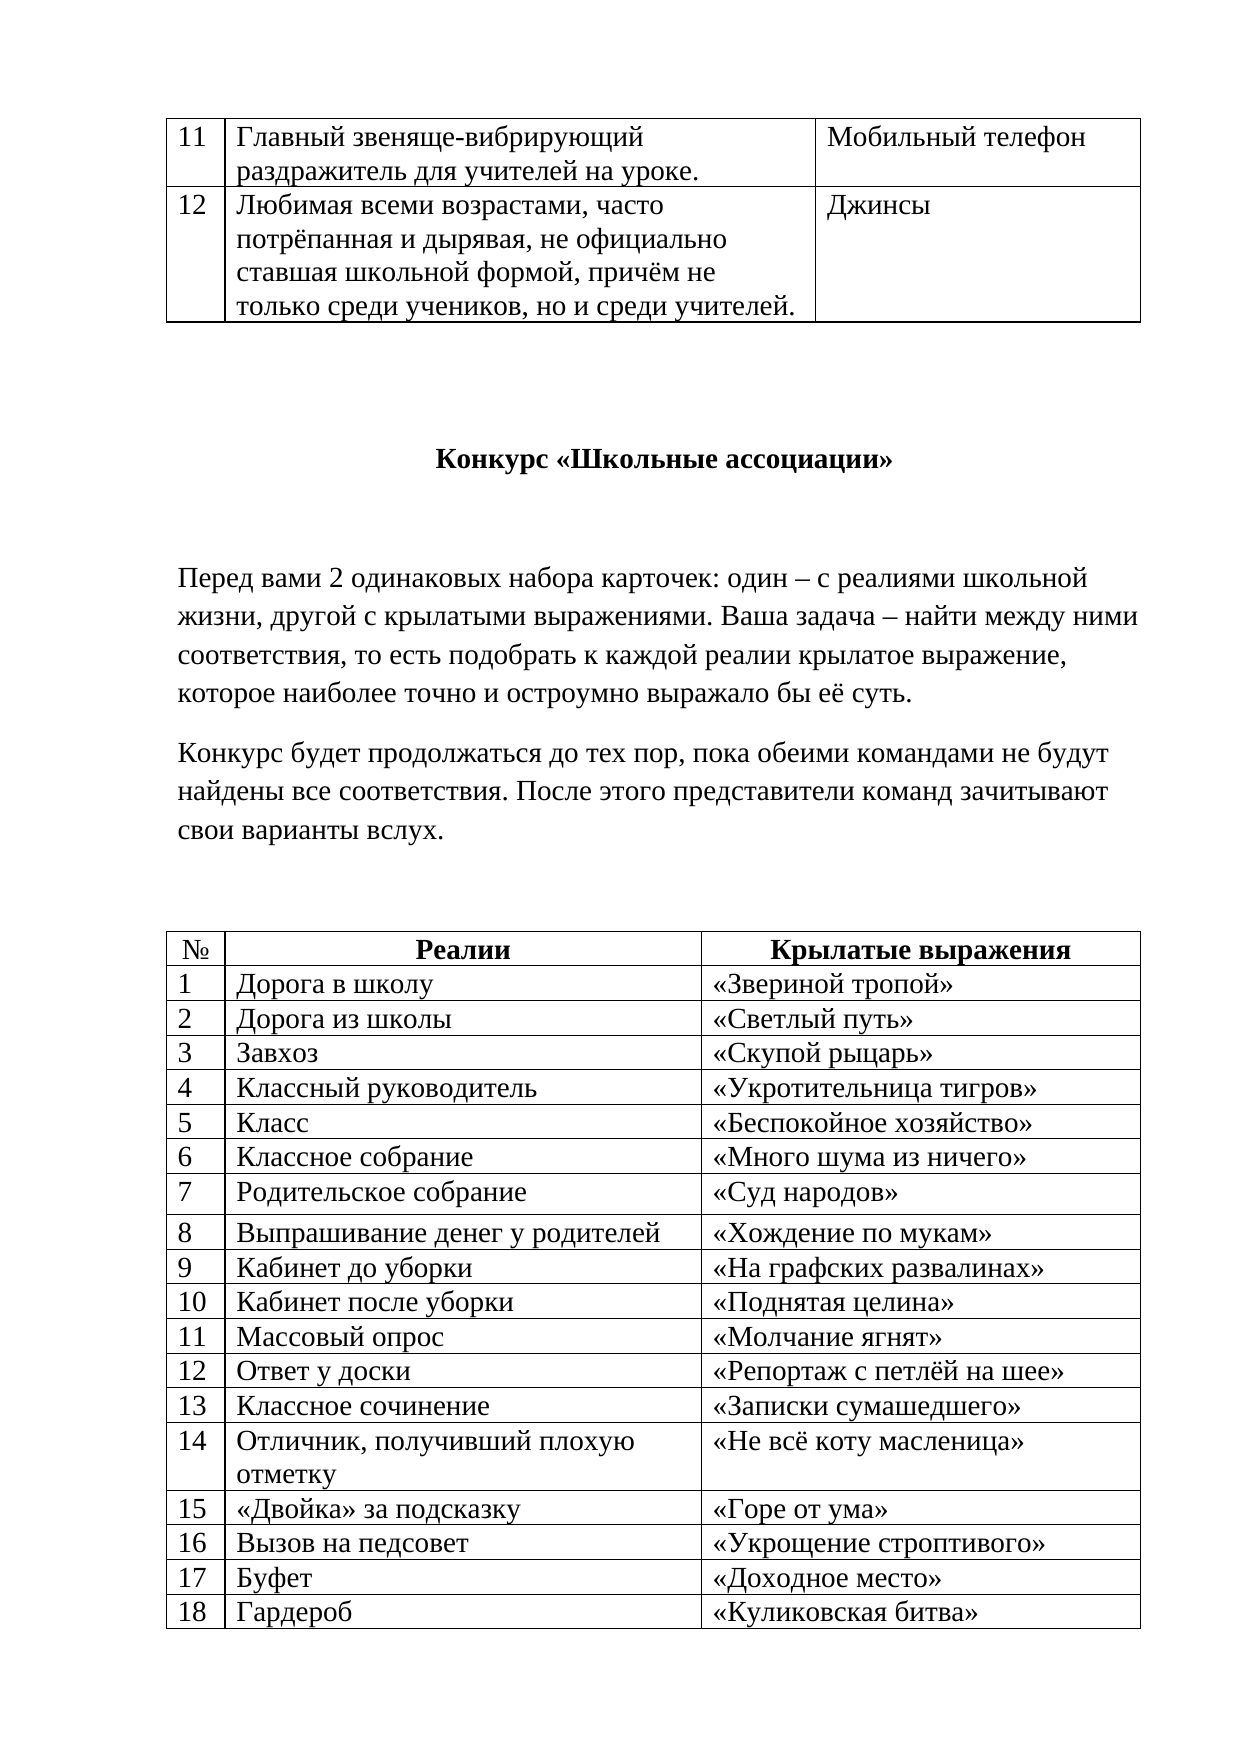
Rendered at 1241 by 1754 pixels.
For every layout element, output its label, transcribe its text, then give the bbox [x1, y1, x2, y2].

table_cell 3 [167, 1036, 224, 1069]
table_cell «Скупой рыцарь» [702, 1036, 1140, 1069]
table_cell Классное сочинение [226, 1388, 701, 1422]
table_cell «Беспокойное хозяйство» [702, 1105, 1140, 1138]
table_cell «Укротительница тигров» [702, 1070, 1140, 1104]
table_cell «На графских развалинах» [702, 1250, 1140, 1283]
table_cell 16 [167, 1525, 224, 1559]
table_cell «Молчание ягнят» [702, 1319, 1140, 1352]
table_cell «Репортаж с петлёй на шее» [702, 1354, 1140, 1387]
table_cell Дорога в школу [226, 966, 701, 1000]
table_cell 12 [167, 187, 224, 321]
table_cell Буфет [226, 1560, 701, 1593]
table_cell 2 [167, 1001, 224, 1034]
table_cell Мобильный телефон [816, 119, 1140, 186]
table_cell 14 [167, 1423, 224, 1490]
table_cell 6 [167, 1139, 224, 1173]
table_cell Любимая всеми возрастами, часто потрёпанная и дырявая, не официально ставшая школьной формой, причём не только среди учеников, но и среди учителей. [226, 187, 815, 321]
table_cell «Поднятая целина» [702, 1284, 1140, 1318]
table_cell 10 [167, 1284, 224, 1318]
table_cell 9 [167, 1250, 224, 1283]
table_cell 13 [167, 1388, 224, 1422]
table_cell 15 [167, 1491, 224, 1524]
table_cell 11 [167, 1319, 224, 1352]
table_cell Дорога из школы [226, 1001, 701, 1034]
table_cell «Не всё коту масленица» [702, 1423, 1140, 1490]
table_cell 8 [167, 1215, 224, 1249]
table_cell 4 [167, 1070, 224, 1104]
table_cell Главный звеняще-вибрирующий раздражитель для учителей на уроке. [226, 119, 815, 186]
table_cell Джинсы [816, 187, 1140, 321]
table_header № [167, 932, 224, 965]
table_cell «Записки сумашедшего» [702, 1388, 1140, 1422]
table_cell 17 [167, 1560, 224, 1593]
table_cell «Светлый путь» [702, 1001, 1140, 1034]
table_cell «Куликовская битва» [702, 1595, 1140, 1628]
table_cell Выпрашивание денег у родителей [226, 1215, 701, 1249]
table_cell «Суд народов» [702, 1174, 1140, 1214]
table_cell Родительское собрание [226, 1174, 701, 1214]
table_cell Вызов на педсовет [226, 1525, 701, 1559]
table_cell 7 [167, 1174, 224, 1214]
table_cell 18 [167, 1595, 224, 1628]
table_cell «Хождение по мукам» [702, 1215, 1140, 1249]
table_cell Ответ у доски [226, 1354, 701, 1387]
table_cell Отличник, получивший плохую отметку [226, 1423, 701, 1490]
text Конкурс «Школьные ассоциации» [177, 441, 1152, 475]
table_cell «Звериной тропой» [702, 966, 1140, 1000]
table_cell 1 [167, 966, 224, 1000]
table_cell Гардероб [226, 1595, 701, 1628]
table_cell Массовый опрос [226, 1319, 701, 1352]
table_header Реалии [226, 932, 701, 965]
table_cell «Укрощение строптивого» [702, 1525, 1140, 1559]
text Конкурс будет продолжаться до тех пор, пока обеими командами не будут найдены все соответствия. После этого представители команд зачитывают свои варианты вслух. [177, 735, 1152, 846]
table_cell «Доходное место» [702, 1560, 1140, 1593]
table_cell Классное собрание [226, 1139, 701, 1173]
table_header Крылатые выражения [702, 932, 1140, 965]
table_cell 12 [167, 1354, 224, 1387]
table_cell 11 [167, 119, 224, 186]
text Перед вами 2 одинаковых набора карточек: один – с реалиями школьной жизни, другой с крылатыми выражениями. Ваша задача – найти между ними соответствия, то есть подобрать к каждой реалии крылатое выражение, которое наиболее точно и остроумно выражало бы её суть. [177, 560, 1152, 709]
table_cell «Много шума из ничего» [702, 1139, 1140, 1173]
table_cell Завхоз [226, 1036, 701, 1069]
table_cell Класс [226, 1105, 701, 1138]
table_cell Классный руководитель [226, 1070, 701, 1104]
table_cell «Горе от ума» [702, 1491, 1140, 1524]
table_cell 5 [167, 1105, 224, 1138]
table_cell «Двойка» за подсказку [226, 1491, 701, 1524]
table_cell Кабинет до уборки [226, 1250, 701, 1283]
table_cell Кабинет после уборки [226, 1284, 701, 1318]
